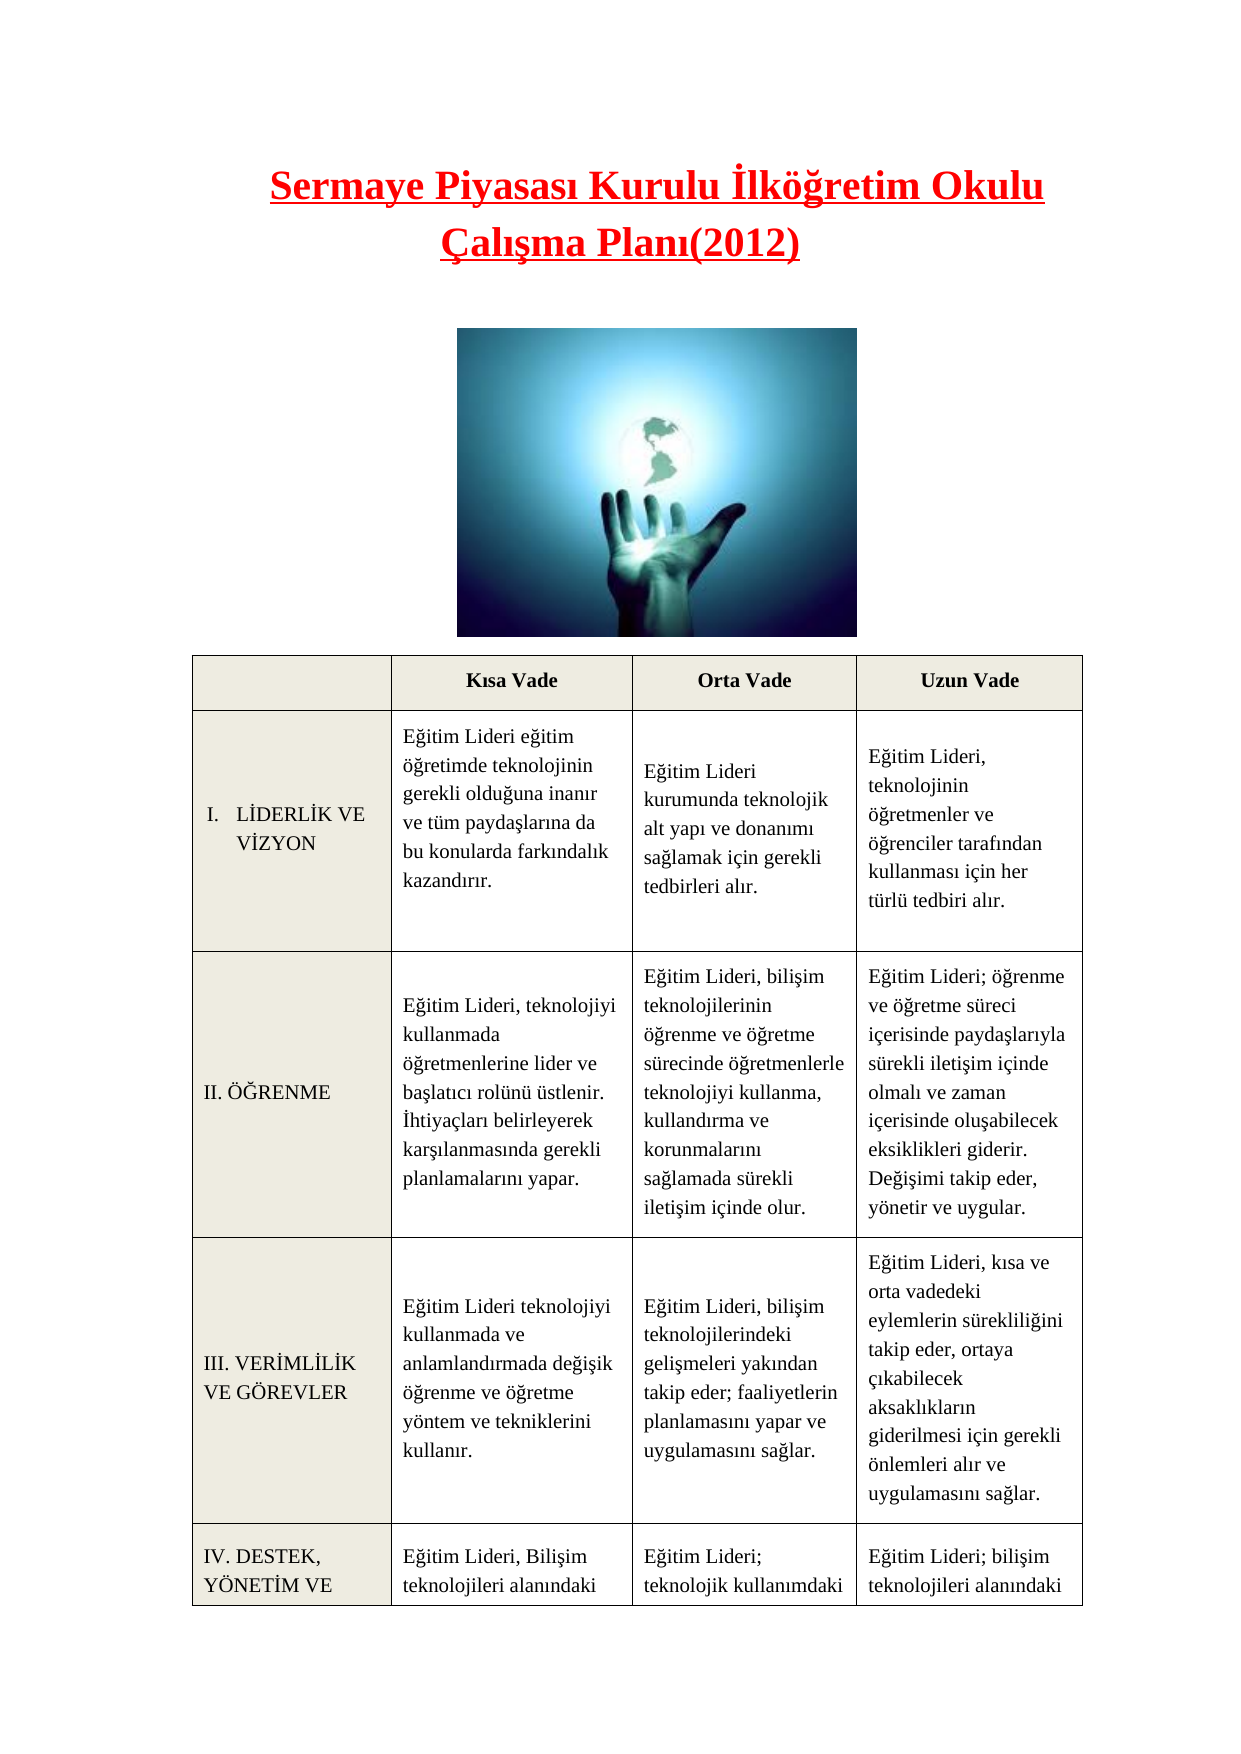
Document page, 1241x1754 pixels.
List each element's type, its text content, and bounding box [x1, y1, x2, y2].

table_cell Eğitim Lideri; öğrenme ve öğretme süreci içerisinde paydaşlarıyla sürekli iletişim içinde olmalı ve zaman içerisinde oluşabilecek eksiklikleri giderir. Değişimi takip eder, yönetir ve uygular. [857, 952, 1082, 1237]
table_header Orta Vade [633, 656, 856, 710]
table_cell Eğitim Lideri, bilişim teknolojilerinin öğrenme ve öğretme sürecinde öğretmenlerle teknolojiyi kullanma, kullandırma ve korunmalarını sağlamada sürekli iletişim içinde olur. [633, 952, 856, 1237]
table_header Uzun Vade [857, 656, 1082, 710]
table_cell II. ÖĞRENME [193, 952, 391, 1237]
table_cell Eğitim Lideri, kısa ve orta vadedeki eylemlerin sürekliliğini takip eder, ortaya çıkabilecek aksaklıkların giderilmesi için gerekli önlemleri alır ve uygulamasını sağlar. [857, 1238, 1082, 1523]
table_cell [193, 1524, 391, 1605]
table_cell Eğitim Lideri kurumunda teknolojik alt yapı ve donanımı sağlamak için gerekli tedbirleri alır. [633, 711, 856, 951]
table_header [193, 656, 391, 710]
table_cell Eğitim Lideri eğitim öğretimde teknolojinin gerekli olduğuna inanır ve tüm paydaşlarına da bu konularda farkındalık kazandırır. [392, 711, 632, 951]
table_cell Eğitim Lideri, bilişim teknolojilerindeki gelişmeleri yakından takip eder; faaliyetlerin planlamasını yapar ve uygulamasını sağlar. [633, 1238, 856, 1523]
table_cell Eğitim Lideri teknolojiyi kullanmada ve anlamlandırmada değişik öğrenme ve öğretme yöntem ve tekniklerini kullanır. [392, 1238, 632, 1523]
table_cell Eğitim Lideri, teknolojiyi kullanmada öğretmenlerine lider ve başlatıcı rolünü üstlenir. İhtiyaçları belirleyerek karşılanmasında gerekli planlamalarını yapar. [392, 952, 632, 1237]
table_cell Eğitim Lideri, teknolojinin öğretmenler ve öğrenciler tarafından kullanması için her türlü tedbiri alır. [857, 711, 1082, 951]
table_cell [857, 1524, 1082, 1605]
picture [457, 328, 857, 637]
table_header Kısa Vade [392, 656, 632, 710]
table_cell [392, 1524, 632, 1605]
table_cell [633, 1524, 856, 1605]
text Sermaye Piyasası Kurulu İlköğretim Okulu Çalışma Planı(2012) [148, 160, 1093, 266]
table_cell III. VERİMLİLİK VE GÖREVLER [193, 1238, 391, 1523]
table_cell LİDERLİK VE VİZYON [193, 711, 391, 951]
